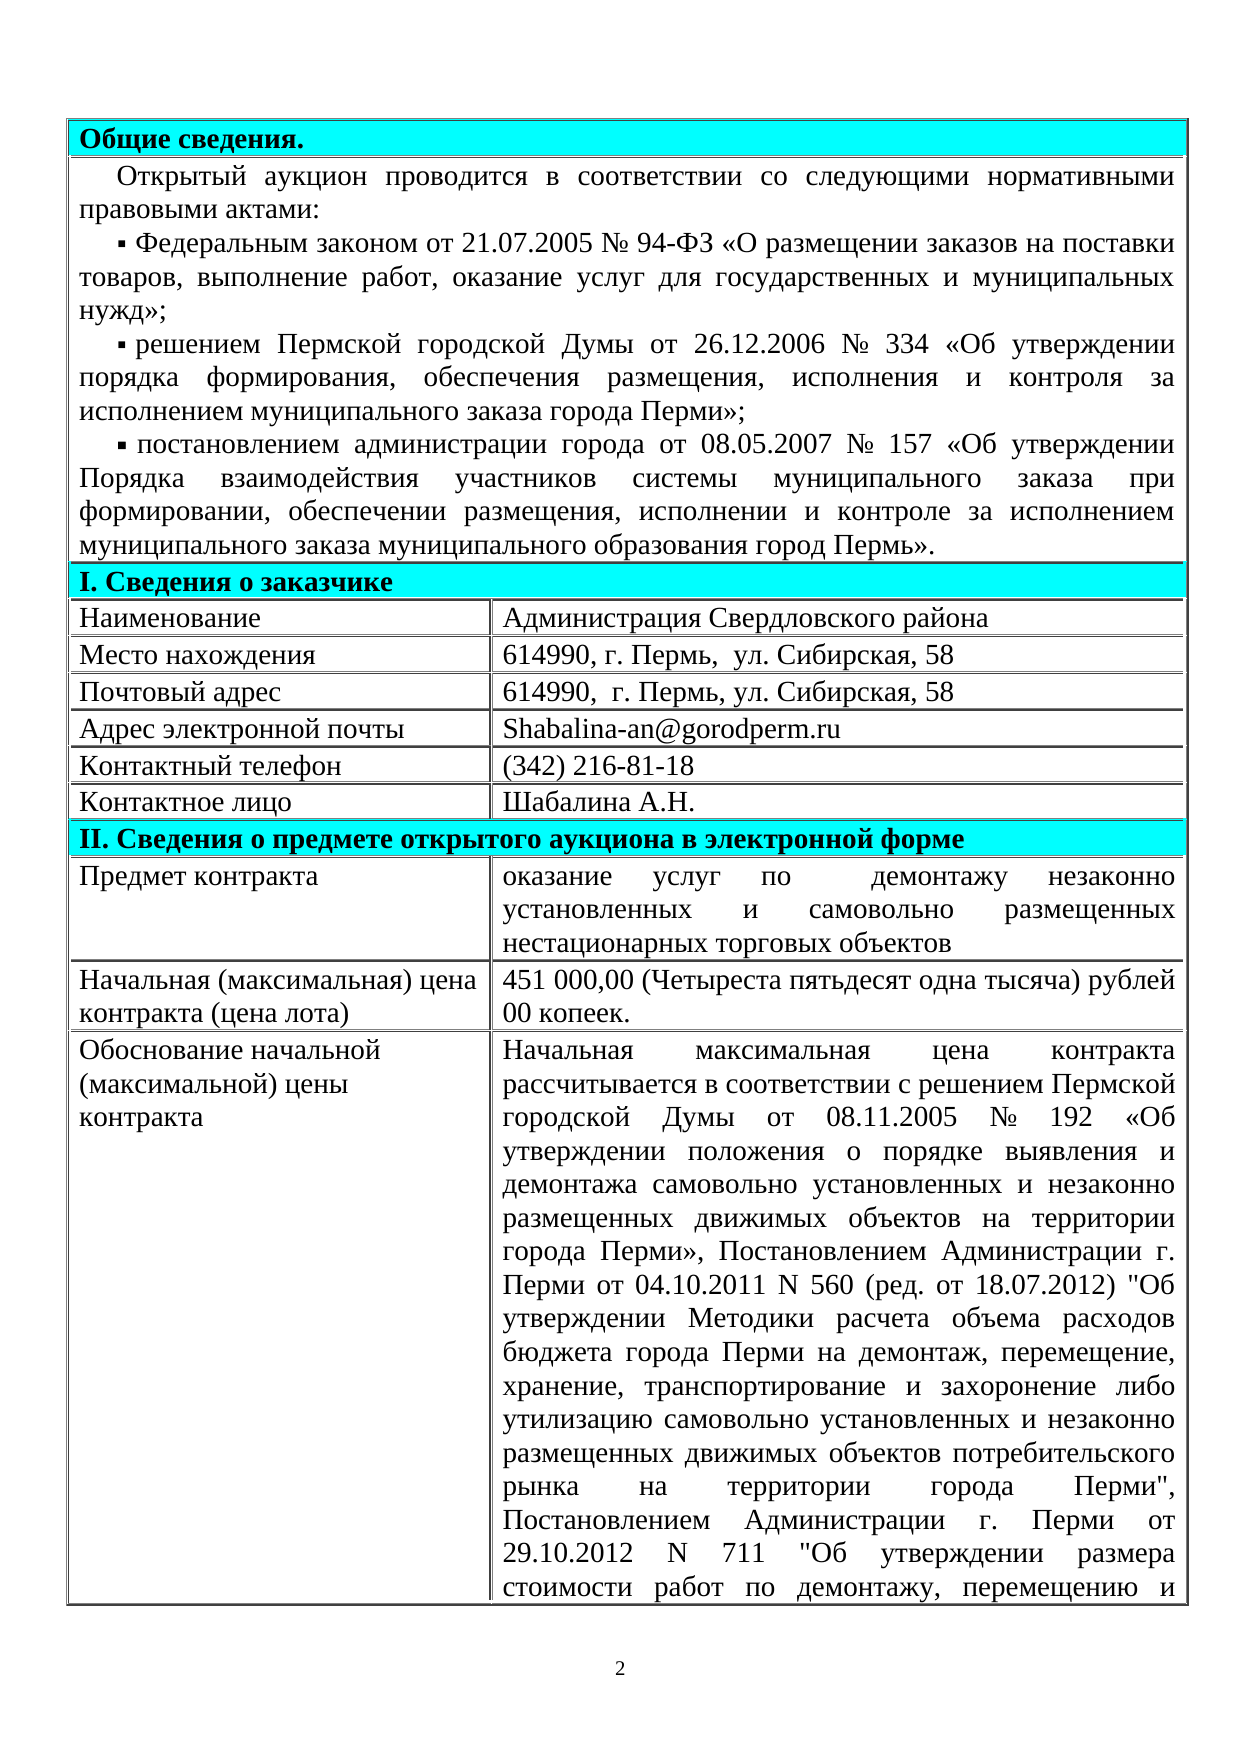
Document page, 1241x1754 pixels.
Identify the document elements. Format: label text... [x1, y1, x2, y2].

table_cell II. Сведения о предмете открытого аукциона в электронной форме [69, 818, 1186, 855]
table_cell Место нахождения [69, 634, 490, 671]
table_cell . Пермь, ул. Сибирская, 58 [493, 634, 1186, 671]
table_cell Открытый аукцион проводится в соответствии со следующими нормативными правовыми актами: Федеральным законом от 21.07.2005 № 94-ФЗ «О размещении заказов на поставки товаров, выполнение работ, оказание услуг для государственных и муниципальных нужд»; решением Пермской городской Думы от 26.12.2006 № 334 «Об утверждении порядка формирования, обеспечения размещения, исполнения и контроля за исполнением муниципального заказа города Перми»; постановлением администрации города от 08.05.2007 № 157 «Об утверждении Порядка взаимодействия участников системы муниципального заказа при формировании, обеспечении размещения, исполнении и контроле за исполнением муниципального заказа муниципального образования город Пермь». [69, 155, 1186, 561]
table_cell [69, 1029, 491, 1602]
table_cell Контактное лицо [69, 781, 490, 818]
table_cell Почтовый адрес [69, 671, 490, 708]
table_header Общие сведения. [69, 121, 1186, 155]
table_cell Адрес электронной почты [69, 708, 489, 744]
table_cell оказание услуг по демонтажу незаконно установленных и самовольно размещенных нестационарных торговых объектов [493, 855, 1186, 959]
table_cell Начальная (максимальная) цена контракта (цена лота) [69, 959, 489, 1029]
table_cell (342) 216-81-18 [493, 745, 1187, 781]
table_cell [491, 1029, 1186, 1602]
table_cell Наименование [68, 598, 489, 634]
table_cell 614990, г. Пермь, ул. Сибирская, 58 [493, 671, 1186, 708]
table_cell Shabalina-an@gorodperm.ru [493, 708, 1186, 744]
table_cell Шабалина А.Н. [493, 781, 1186, 818]
table_cell Предмет контракта [69, 855, 489, 959]
table_cell 451 000,00 (Четыреста пятьдесят одна тысяча) рублей 00 копеек. [493, 959, 1186, 1029]
table_cell I. Сведения о заказчике [68, 561, 1187, 597]
table_cell Контактный телефон [68, 745, 489, 781]
table_cell Администрация Свердловского района [493, 598, 1187, 634]
